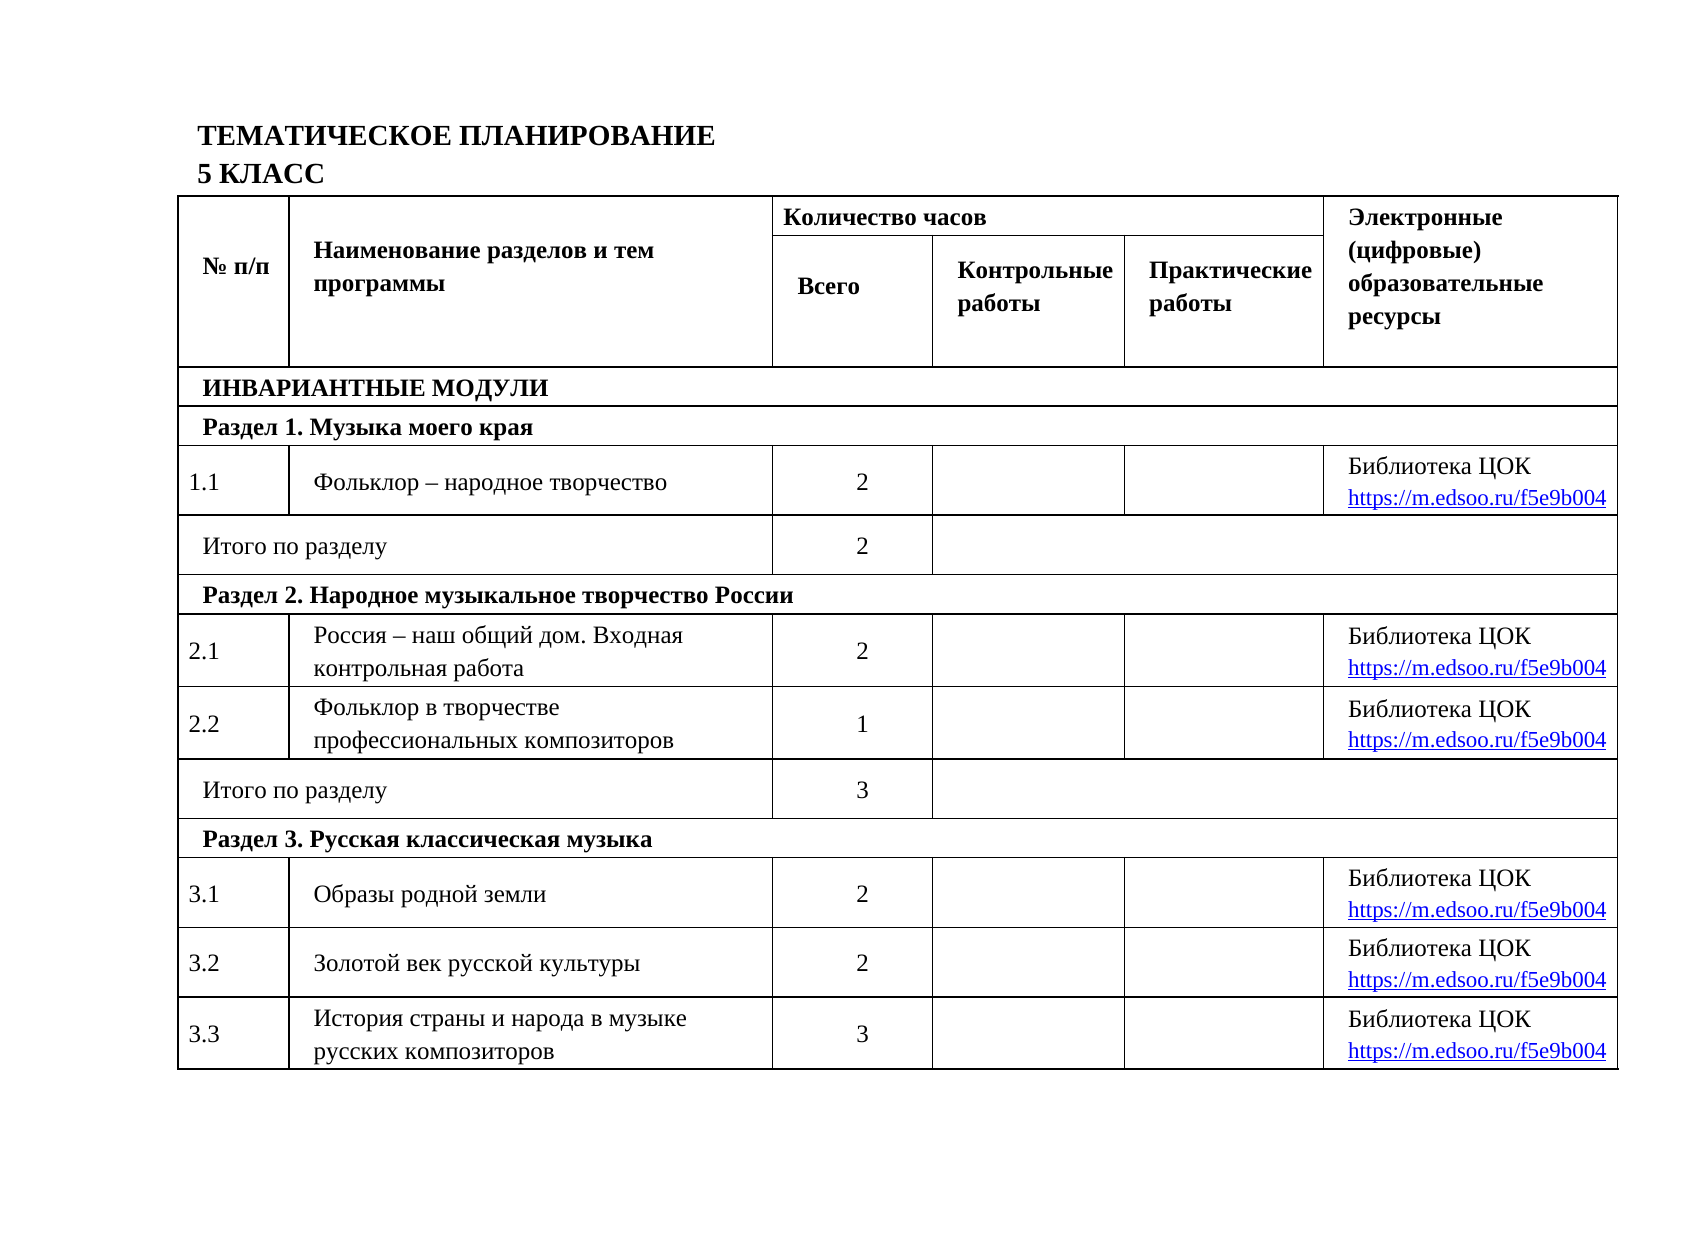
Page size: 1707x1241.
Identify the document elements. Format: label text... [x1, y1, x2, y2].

table_cell Итого по разделу [179, 760, 772, 817]
table_cell 3.3 [179, 998, 288, 1068]
table_cell Библиотека ЦОК https://m.edsoo.ru/f5e9b004 [1324, 615, 1617, 686]
table_cell 2 [773, 516, 932, 574]
table_cell Раздел 3. Русская классическая музыка [179, 819, 1617, 857]
text ТЕМАТИЧЕСКОЕ ПЛАНИРОВАНИЕ [190, 118, 1618, 152]
table_cell Практические работы [1125, 236, 1323, 366]
table_cell [1125, 858, 1323, 926]
table_header № п/п [179, 197, 288, 366]
table_cell Фольклор – народное творчество [290, 446, 772, 514]
table_cell [1125, 615, 1323, 686]
table_cell 3 [773, 998, 932, 1068]
table_header Электронные (цифровые) образовательные ресурсы [1324, 197, 1617, 366]
table_cell 3 [773, 760, 932, 817]
table_cell [933, 446, 1124, 514]
table_cell [1125, 687, 1323, 758]
table_cell [933, 858, 1124, 926]
table_cell Золотой век русской культуры [290, 928, 772, 996]
table_cell 2 [773, 446, 932, 514]
table_header Количество часов [773, 197, 1323, 234]
table_header Наименование разделов и тем программы [290, 197, 772, 366]
table_cell Фольклор в творчестве профессиональных композиторов [290, 687, 772, 758]
table_cell Раздел 2. Народное музыкальное творчество России [179, 575, 1617, 613]
table_cell Библиотека ЦОК https://m.edsoo.ru/f5e9b004 [1324, 858, 1617, 926]
table_cell [933, 615, 1124, 686]
table_cell 3.2 [179, 928, 288, 996]
table_cell Всего [773, 236, 932, 366]
table_cell [933, 516, 1617, 574]
table_cell Контрольные работы [933, 236, 1124, 366]
table_cell [933, 928, 1124, 996]
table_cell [1324, 928, 1617, 996]
table_cell 2 [773, 928, 932, 996]
table_cell [933, 998, 1124, 1068]
table_cell Раздел 1. Музыка моего края [179, 407, 1617, 445]
table_cell Итого по разделу [179, 516, 772, 574]
text 5 КЛАСС [190, 157, 1618, 190]
table_cell 2 [773, 615, 932, 686]
table_cell 2.2 [179, 687, 288, 758]
table_cell [1125, 446, 1323, 514]
table_cell Россия – наш общий дом. Входная контрольная работа [290, 615, 772, 686]
table_cell [1125, 998, 1323, 1068]
table_cell 1.1 [179, 446, 288, 514]
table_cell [1324, 998, 1617, 1068]
table_cell ИНВАРИАНТНЫЕ МОДУЛИ [179, 368, 1617, 405]
table_cell Библиотека ЦОК https://m.edsoo.ru/f5e9b004 [1324, 446, 1617, 514]
table_cell [933, 687, 1124, 758]
table_cell 2.1 [179, 615, 288, 686]
table_cell [1125, 928, 1323, 996]
table_cell 1 [773, 687, 932, 758]
table_cell Библиотека ЦОК https://m.edsoo.ru/f5e9b004 [1324, 687, 1617, 758]
table_cell [933, 760, 1617, 817]
table_cell 3.1 [179, 858, 288, 926]
table_cell История страны и народа в музыке русских композиторов [290, 998, 772, 1068]
table_cell 2 [773, 858, 932, 926]
table_cell Образы родной земли [290, 858, 772, 926]
